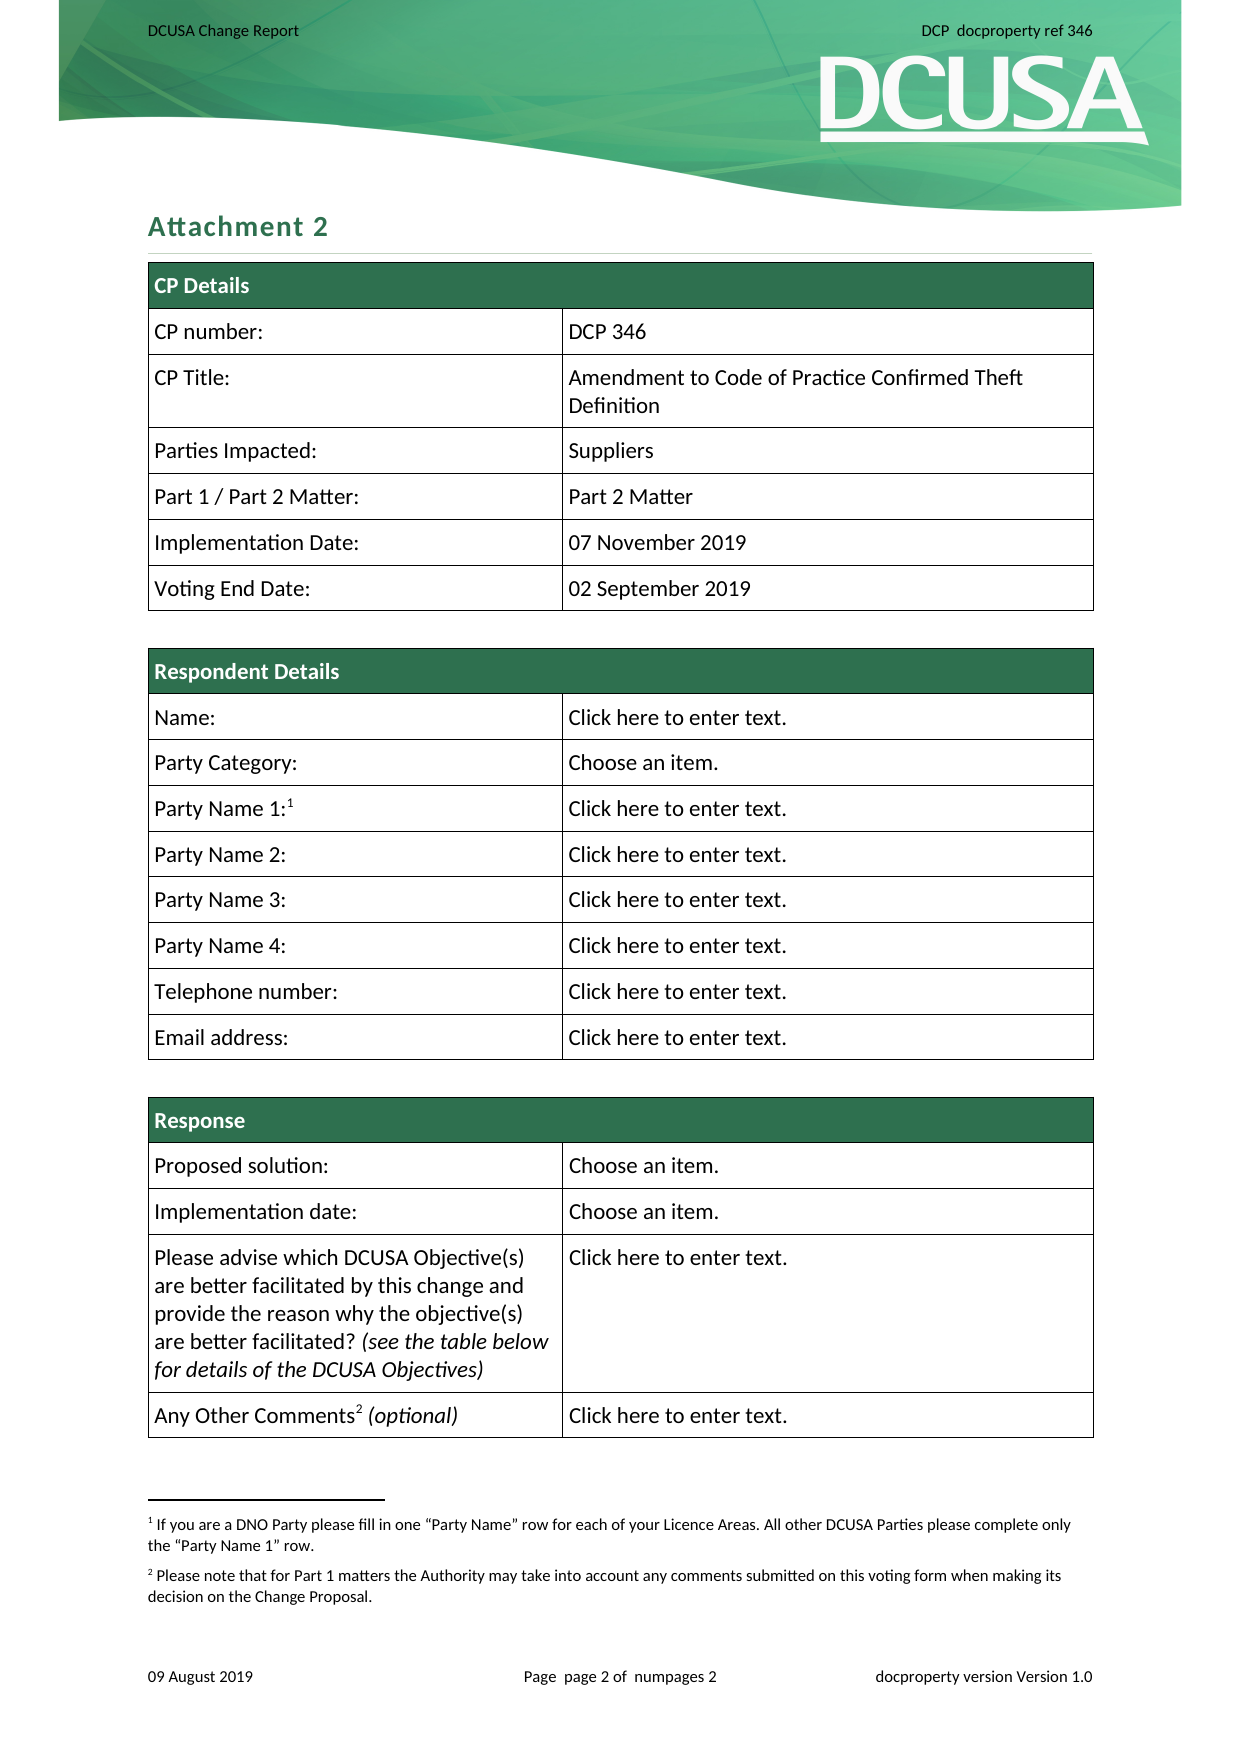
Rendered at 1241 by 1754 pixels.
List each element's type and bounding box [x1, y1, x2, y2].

picture [58, 0, 1182, 251]
